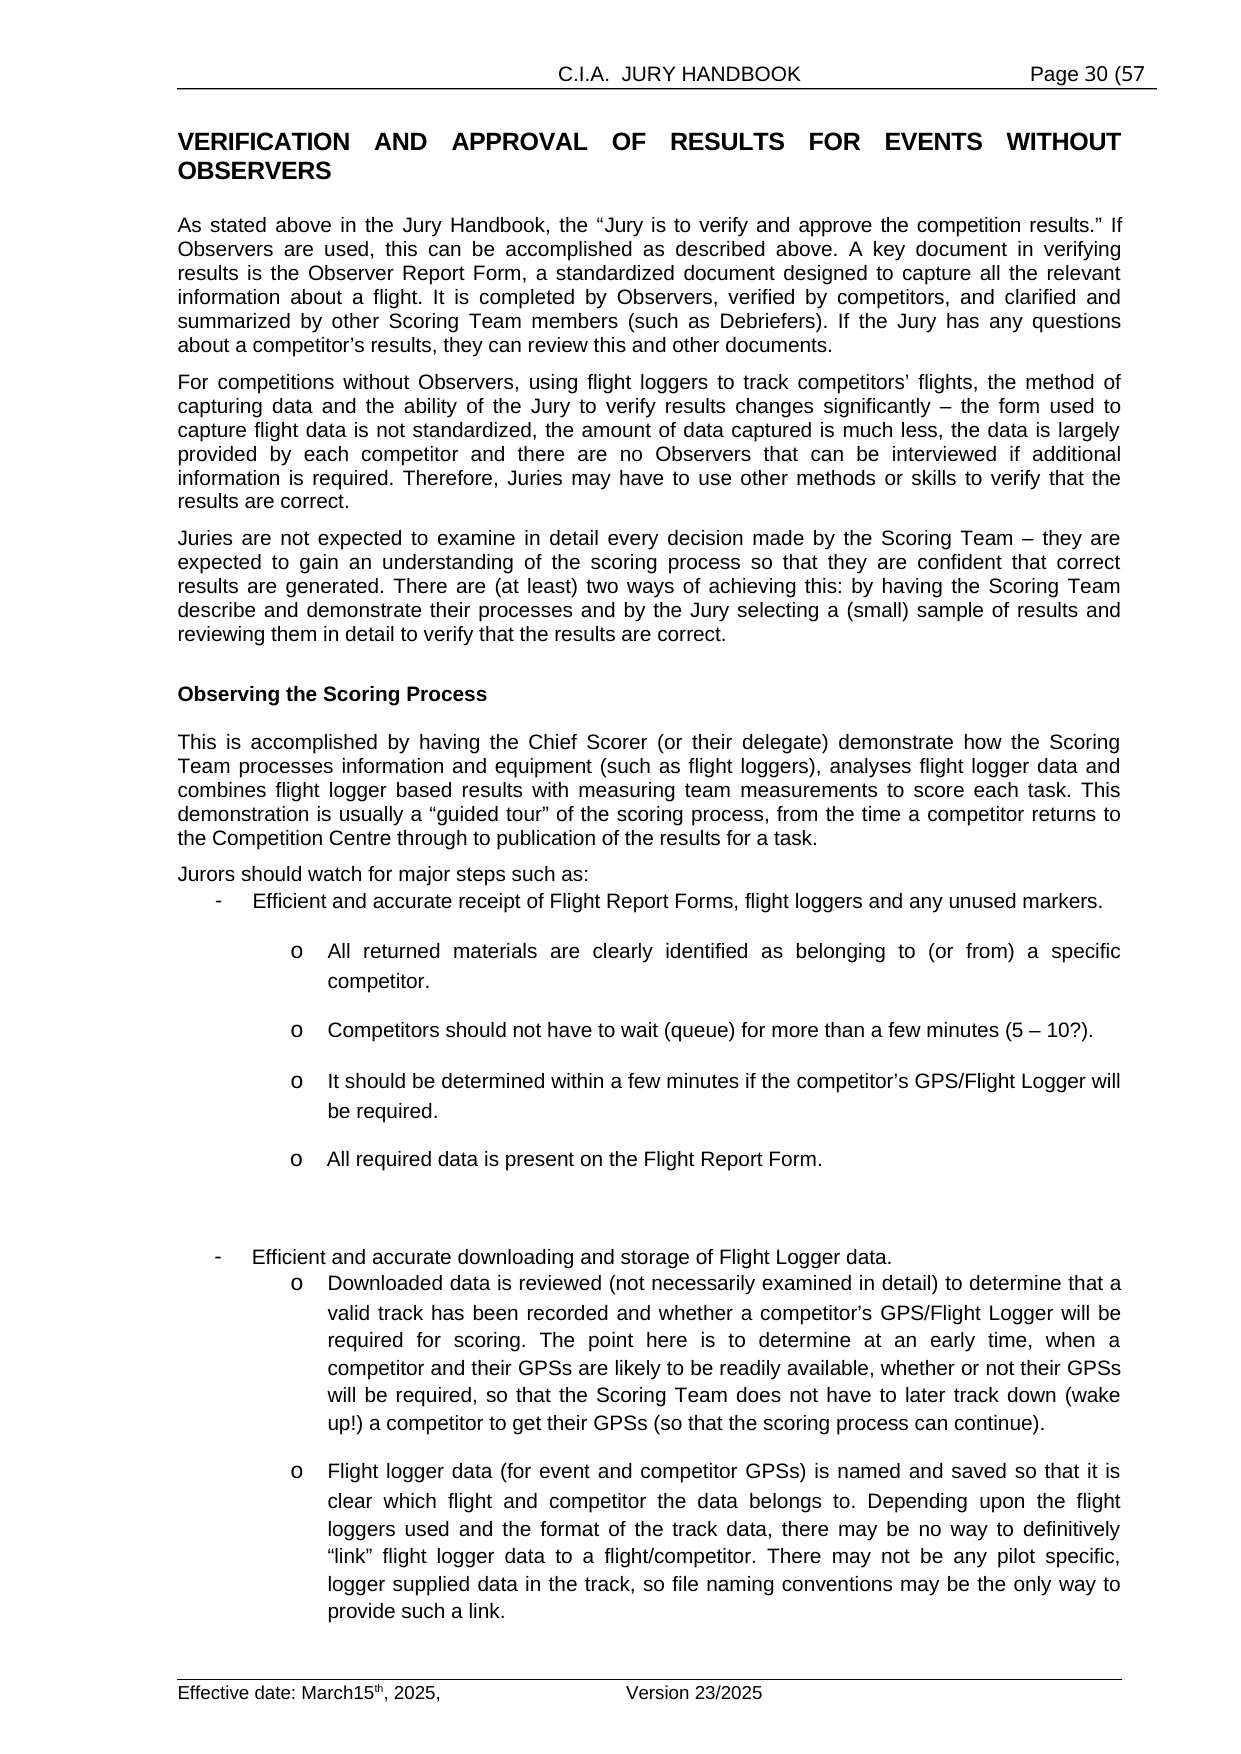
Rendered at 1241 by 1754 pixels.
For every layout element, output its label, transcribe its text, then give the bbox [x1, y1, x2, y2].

text Jurors should watch for major steps such as: [177, 862, 1122, 886]
text VERIFICATION AND APPROVAL OF RESULTS FOR EVENTS WITHOUT OBSERVERS [177, 127, 1122, 184]
text Juries are not expected to examine in detail every decision made by the Scoring Team – they are expected to gain an understanding of the scoring process so that they are confident that correct results are generated. There are (at least) two ways of achieving this: by having the Scoring Team describe and demonstrate their processes and by the Jury selecting a (small) sample of results and reviewing them in detail to verify that the results are correct. [177, 526, 1122, 646]
text For competitions without Observers, using flight loggers to track competitors’ flights, the method of capturing data and the ability of the Jury to verify results changes significantly – the form used to capture flight data is not standardized, the amount of data captured is much less, the data is largely provided by each competitor and there are no Observers that can be interviewed if additional information is required. Therefore, Juries may have to use other methods or skills to verify that the results are correct. [177, 369, 1122, 513]
list Efficient and accurate receipt of Flight Report Forms, flight loggers and any unused markers. [215, 886, 1122, 914]
text Observing the Scoring Process [177, 682, 1122, 706]
text As stated above in the Jury Handbook, the “Jury is to verify and approve the competition results.” If Observers are used, this can be accomplished as described above. A key document in verifying results is the Observer Report Form, a standardized document designed to capture all the relevant information about a flight. It is completed by Observers, verified by competitors, and clarified and summarized by other Scoring Team members (such as Debriefers). If the Jury has any questions about a competitor’s results, they can review this and other documents. [177, 213, 1122, 357]
list Efficient and accurate downloading and storage of Flight Logger data. [214, 1242, 1122, 1271]
list Competitors should not have to wait (queue) for more than a few minutes (5 – 10?). [290, 1017, 1122, 1044]
list It should be determined within a few minutes if the competitor’s GPS/Flight Logger will be required. [290, 1069, 1122, 1123]
list Flight logger data (for event and competitor GPSs) is named and saved so that it is clear which flight and competitor the data belongs to. Depending upon the flight loggers used and the format of the track data, there may be no way to definitively “link” flight logger data to a flight/competitor. There may not be any pilot specific, logger supplied data in the track, so file naming conventions may be the only way to provide such a link. [290, 1459, 1122, 1623]
list All required data is present on the Flight Report Form. [289, 1147, 1122, 1173]
list Downloaded data is reviewed (not necessarily examined in detail) to determine that a valid track has been recorded and whether a competitor’s GPS/Flight Logger will be required for scoring. The point here is to determine at an early time, when a competitor and their GPSs are likely to be readily available, whether or not their GPSs will be required, so that the Scoring Team does not have to later track down (wake up!) a competitor to get their GPSs (so that the scoring process can continue). [290, 1271, 1122, 1434]
list All returned materials are clearly identified as belonging to (or from) a specific competitor. [290, 939, 1122, 993]
text This is accomplished by having the Chief Scorer (or their delegate) demonstrate how the Scoring Team processes information and equipment (such as flight loggers), analyses flight logger data and combines flight logger based results with measuring team measurements to score each task. This demonstration is usually a “guided tour” of the scoring process, from the time a competitor returns to the Competition Centre through to publication of the results for a task. [177, 730, 1122, 850]
